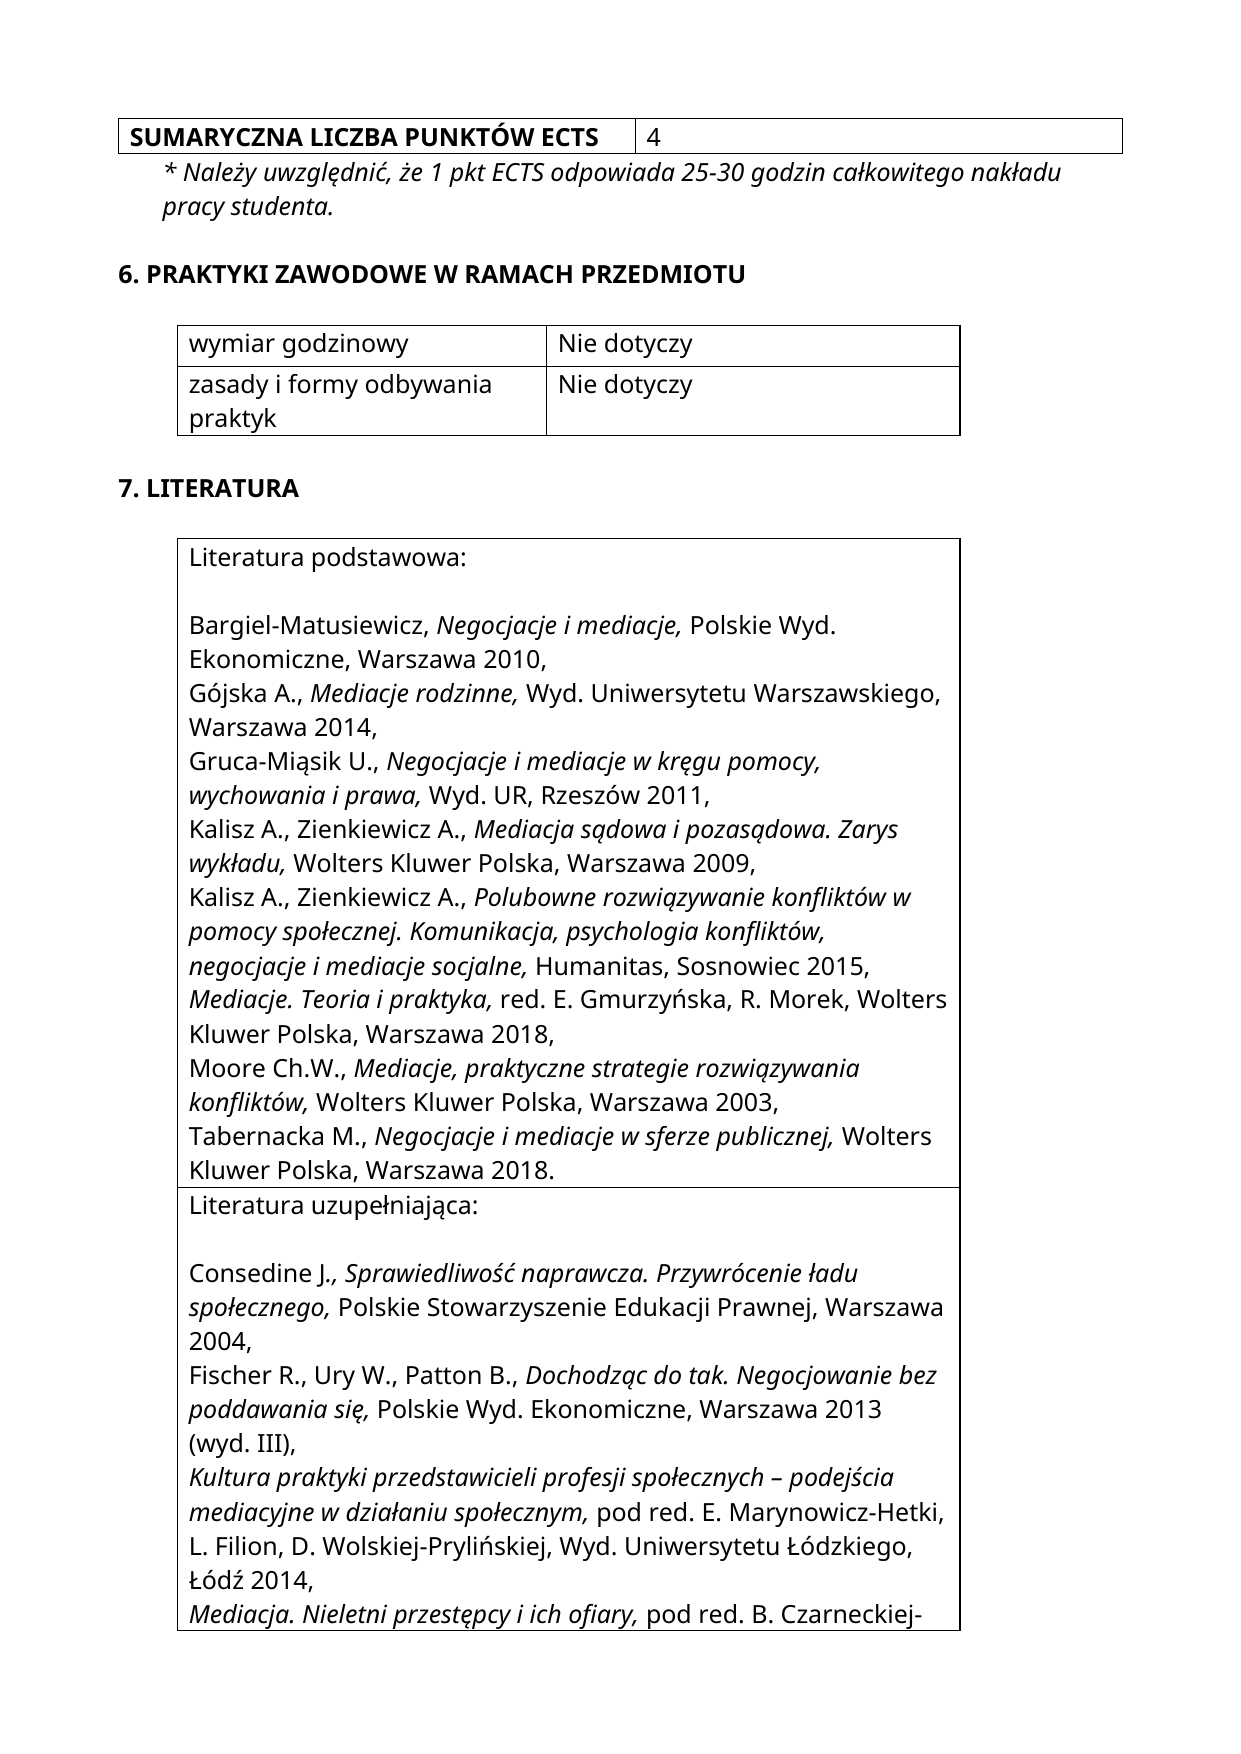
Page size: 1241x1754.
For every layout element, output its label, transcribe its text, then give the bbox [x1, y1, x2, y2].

table_header Literatura podstawowa: Bargiel-Matusiewicz, Negocjacje i mediacje, Polskie Wyd. Ekonomiczne, Warszawa 2010, Gójska A., Mediacje rodzinne, Wyd. Uniwersytetu Warszawskiego, Warszawa 2014, Gruca-Miąsik U., Negocjacje i mediacje w kręgu pomocy, wychowania i prawa, Wyd. UR, Rzeszów 2011, Kalisz A., Zienkiewicz A., Mediacja sądowa i pozasądowa. Zarys wykładu, Wolters Kluwer Polska, Warszawa 2009, Kalisz A., Zienkiewicz A., Polubowne rozwiązywanie konfliktów w pomocy społecznej. Komunikacja, psychologia konfliktów, negocjacje i mediacje socjalne, Humanitas, Sosnowiec 2015, Mediacje. Teoria i praktyka, red. E. Gmurzyńska, R. Morek, Wolters Kluwer Polska, Warszawa 2018, Moore Ch.W., Mediacje, praktyczne strategie rozwiązywania konfliktów, Wolters Kluwer Polska, Warszawa 2003, Tabernacka M., Negocjacje i mediacje w sferze publicznej, Wolters Kluwer Polska, Warszawa 2018. [178, 539, 959, 1187]
table_cell Nie dotyczy [547, 367, 959, 435]
table_header wymiar godzinowy [178, 326, 546, 366]
table_cell zasady i formy odbywania praktyk [178, 367, 546, 435]
table_header Nie dotyczy [547, 326, 959, 366]
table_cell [178, 1188, 959, 1630]
text * Należy uwzględnić, że 1 pkt ECTS odpowiada 25-30 godzin całkowitego nakładu pracy studenta. [162, 154, 1122, 222]
text 7. LITERATURA [118, 470, 1122, 504]
text 6. PRAKTYKI ZAWODOWE W RAMACH PRZEDMIOTU [118, 256, 1122, 291]
table_cell 4 [636, 119, 1122, 153]
table_cell SUMARYCZNA LICZBA PUNKTÓW ECTS [119, 119, 635, 153]
